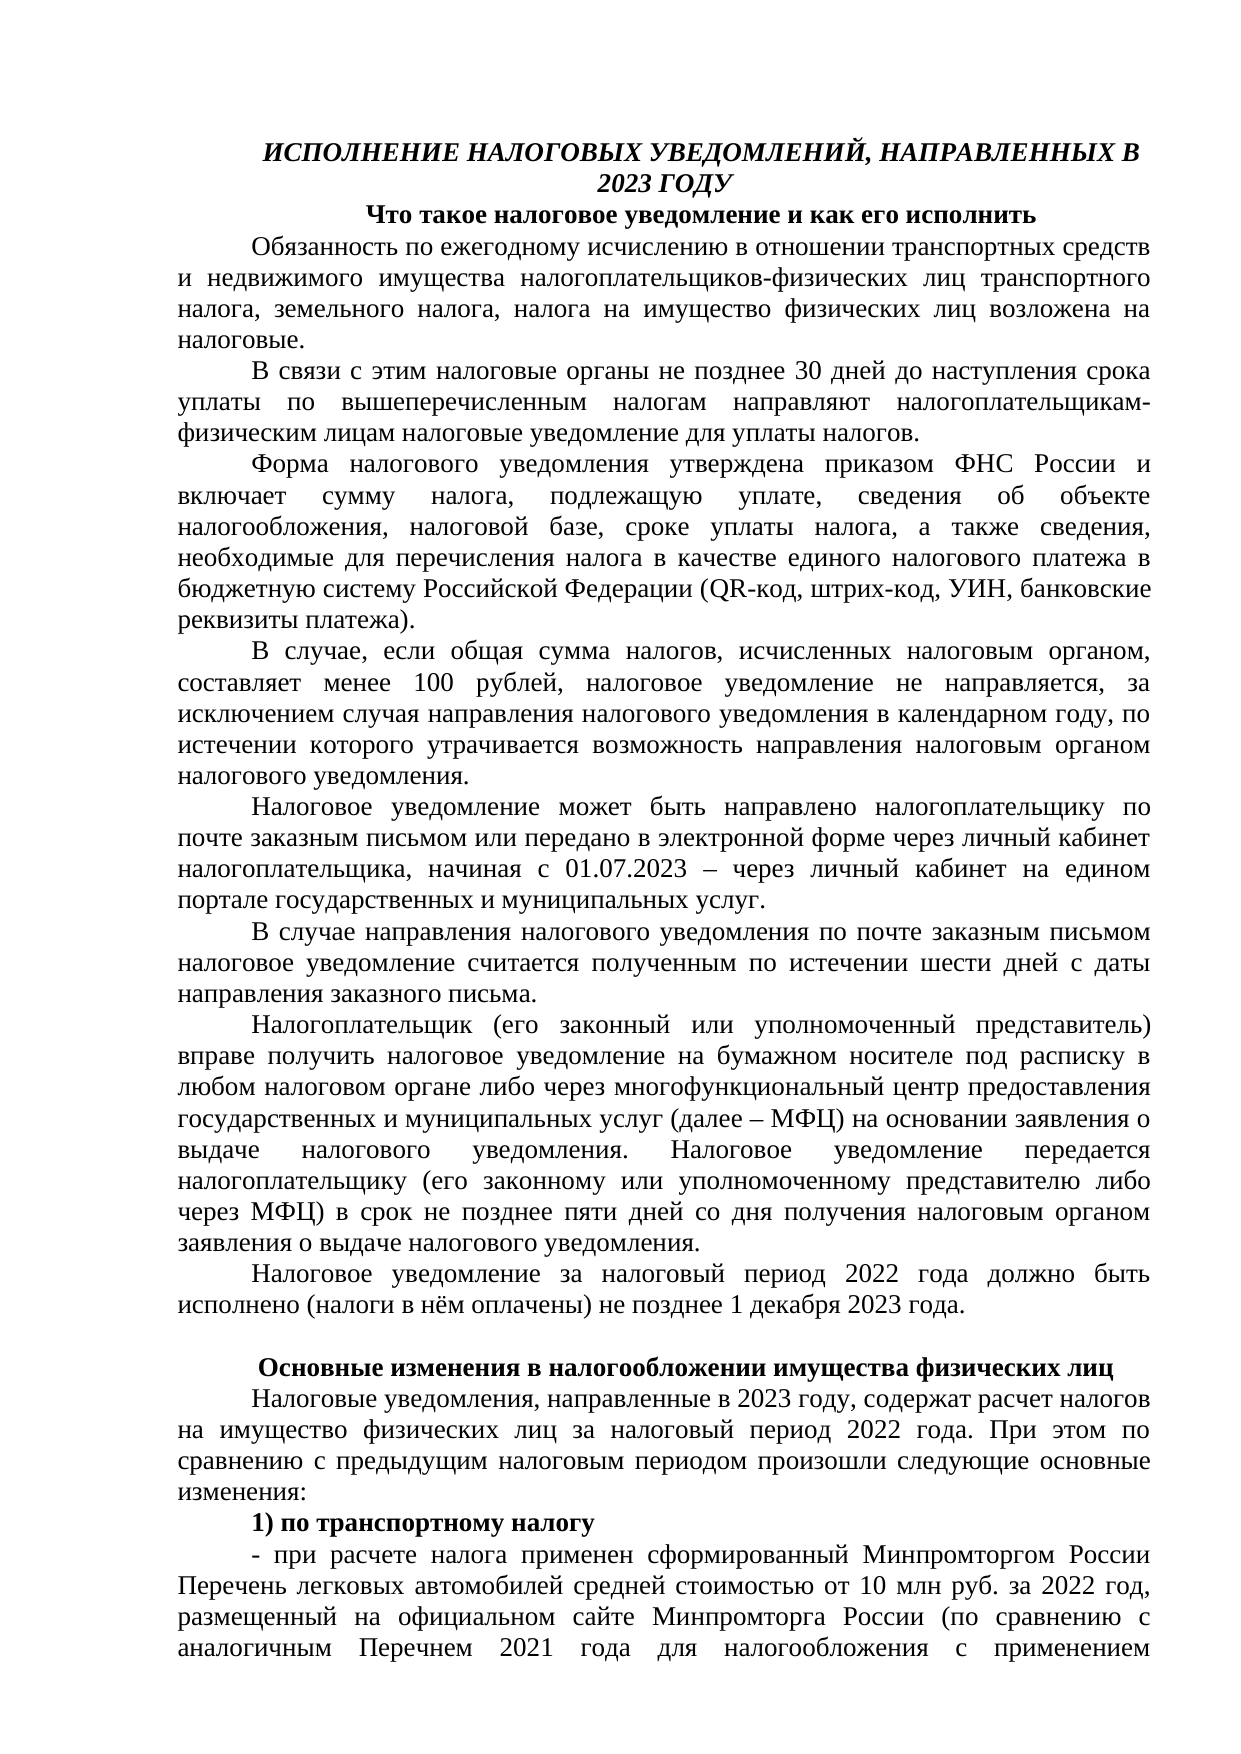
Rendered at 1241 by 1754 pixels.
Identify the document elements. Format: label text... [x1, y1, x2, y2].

text Основные изменения в налогообложении имущества физических лиц [177, 1351, 1152, 1382]
text В связи с этим налоговые органы не позднее 30 дней до наступления срока уплаты по вышеперечисленным налогам направляют налогоплательщикам-физическим лицам налоговые уведомление для уплаты налогов. [177, 354, 1152, 448]
text В случае направления налогового уведомления по почте заказным письмом налоговое уведомление считается полученным по истечении шести дней с даты направления заказного письма. [177, 915, 1152, 1008]
text Форма налогового уведомления утверждена приказом ФНС России и включает сумму налога, подлежащую уплате, сведения об объекте налогообложения, налоговой базе, сроке уплаты налога, а также сведения, необходимые для перечисления налога в качестве единого налогового платежа в бюджетную систему Российской Федерации (QR-код, штрих-код, УИН, банковские реквизиты платежа). [177, 448, 1152, 634]
text Налоговое уведомление за налоговый период 2022 года должно быть исполнено (налоги в нём оплачены) не позднее 1 декабря 2023 года. [177, 1257, 1152, 1320]
text Налогоплательщик (его законный или уполномоченный представитель) вправе получить налоговое уведомление на бумажном носителе под расписку в любом налоговом органе либо через многофункциональный центр предоставления государственных и муниципальных услуг (далее – МФЦ) на основании заявления о выдаче налогового уведомления. Налоговое уведомление передается налогоплательщику (его законному или уполномоченному представителю либо через МФЦ) в срок не позднее пяти дней со дня получения налоговым органом заявления о выдаче налогового уведомления. [177, 1008, 1152, 1257]
text Налоговое уведомление может быть направлено налогоплательщику по почте заказным письмом или передано в электронной форме через личный кабинет налогоплательщика, начиная с 01.07.2023 – через личный кабинет на едином портале государственных и муниципальных услуг. [177, 790, 1152, 915]
text Налоговые уведомления, направленные в 2023 году, содержат расчет налогов на имущество физических лиц за налоговый период 2022 года. При этом по сравнению с предыдущим налоговым периодом произошли следующие основные изменения: [177, 1382, 1152, 1507]
text В случае, если общая сумма налогов, исчисленных налоговым органом, составляет менее 100 рублей, налоговое уведомление не направляется, за исключением случая направления налогового уведомления в календарном году, по истечении которого утрачивается возможность направления налоговым органом налогового уведомления. [177, 634, 1152, 790]
text ИСПОЛНЕНИЕ НАЛОГОВЫХ УВЕДОМЛЕНИЙ, НАПРАВЛЕННЫХ В 2023 ГОДУ [177, 136, 1152, 198]
text 1) по транспортному налогу [177, 1507, 1152, 1538]
text Что такое налоговое уведомление и как его исполнить [177, 198, 1152, 229]
text Обязанность по ежегодному исчислению в отношении транспортных средств и недвижимого имущества налогоплательщиков-физических лиц транспортного налога, земельного налога, налога на имущество физических лиц возложена на налоговые. [177, 229, 1152, 354]
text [177, 1538, 1152, 1662]
